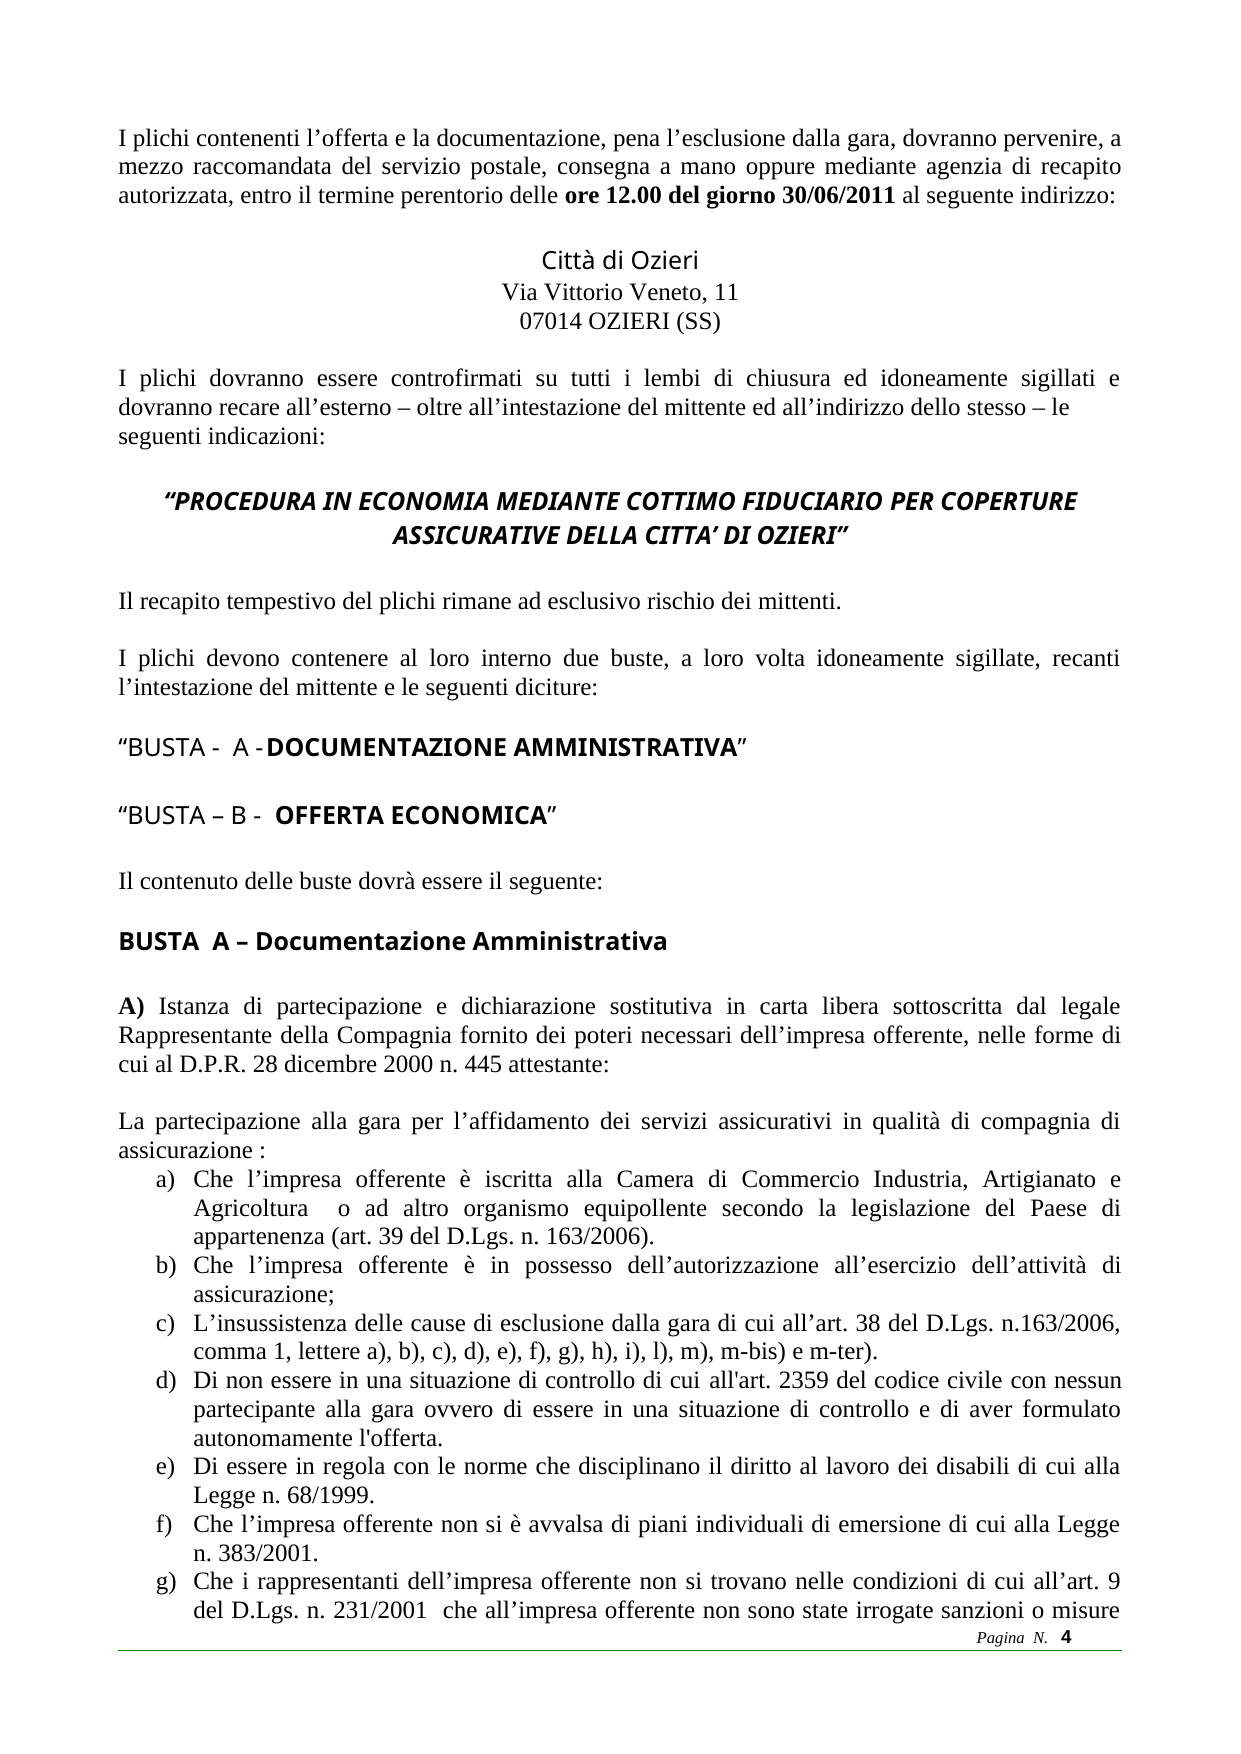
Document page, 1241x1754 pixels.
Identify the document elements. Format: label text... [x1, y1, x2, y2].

list Che l’impresa offerente è iscritta alla Camera di Commercio Industria, Artigianato e Agricoltura o ad altro organismo equipollente secondo la legislazione del Paese di appartenenza (art. 39 del D.Lgs. n. 163/2006). [156, 1164, 1122, 1250]
text Il contenuto delle buste dovrà essere il seguente: [118, 866, 1122, 894]
list Che l’impresa offerente non si è avvalsa di piani individuali di emersione di cui alla Legge n. 383/2001. [156, 1509, 1122, 1566]
text Città di Ozieri [118, 243, 1122, 277]
text Il recapito tempestivo del plichi rimane ad esclusivo rischio dei mittenti. [118, 586, 1122, 614]
text seguenti indicazioni: [118, 421, 1122, 449]
list Di non essere in una situazione di controllo di cui all'art. 2359 del codice civile con nessun partecipante alla gara ovvero di essere in una situazione di controllo e di aver formulato autonomamente l'offerta. [156, 1365, 1122, 1451]
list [156, 1566, 1122, 1624]
list L’insussistenza delle cause di esclusione dalla gara di cui all’art. 38 del D.Lgs. n.163/2006, comma 1, lettere a), b), c), d), e), f), g), h), i), l), m), m-bis) e m-ter). [156, 1308, 1122, 1365]
text I plichi dovranno essere controfirmati su tutti i lembi di chiusura ed idoneamente sigillati e dovranno recare all’esterno – oltre all’intestazione del mittente ed all’indirizzo dello stesso – le [118, 363, 1122, 421]
list Che l’impresa offerente è in possesso dell’autorizzazione all’esercizio dell’attività di assicurazione; [156, 1250, 1122, 1308]
text La partecipazione alla gara per l’affidamento dei servizi assicurativi in qualità di compagnia di assicurazione : [118, 1106, 1122, 1164]
text A) Istanza di partecipazione e dichiarazione sostitutiva in carta libera sottoscritta dal legale Rappresentante della Compagnia fornito dei poteri necessari dell’impresa offerente, nelle forme di cui al D.P.R. 28 dicembre 2000 n. 445 attestante: [118, 991, 1122, 1078]
text “BUSTA – B - OFFERTA ECONOMICA” [118, 798, 1122, 832]
text I plichi devono contenere al loro interno due buste, a loro volta idoneamente sigillate, recanti l’intestazione del mittente e le seguenti diciture: [118, 643, 1122, 701]
text BUSTA A – Documentazione Amministrativa [118, 923, 1122, 957]
text Via Vittorio Veneto, 11 [118, 277, 1122, 306]
text “PROCEDURA IN ECONOMIA MEDIANTE COTTIMO FIDUCIARIO PER COPERTURE ASSICURATIVE DELLA CITTA’ DI OZIERI” [118, 484, 1122, 552]
text “BUSTA - A - DOCUMENTAZIONE AMMINISTRATIVA” [118, 729, 1122, 764]
text I plichi contenenti l’offerta e la documentazione, pena l’esclusione dalla gara, dovranno pervenire, a mezzo raccomandata del servizio postale, consegna a mano oppure mediante agenzia di recapito autorizzata, entro il termine perentorio delle ore 12.00 del giorno 30/06/2011 al seguente indirizzo: [118, 123, 1122, 209]
list Di essere in regola con le norme che disciplinano il diritto al lavoro dei disabili di cui alla Legge n. 68/1999. [156, 1451, 1122, 1509]
text 07014 OZIERI (SS) [118, 306, 1122, 334]
